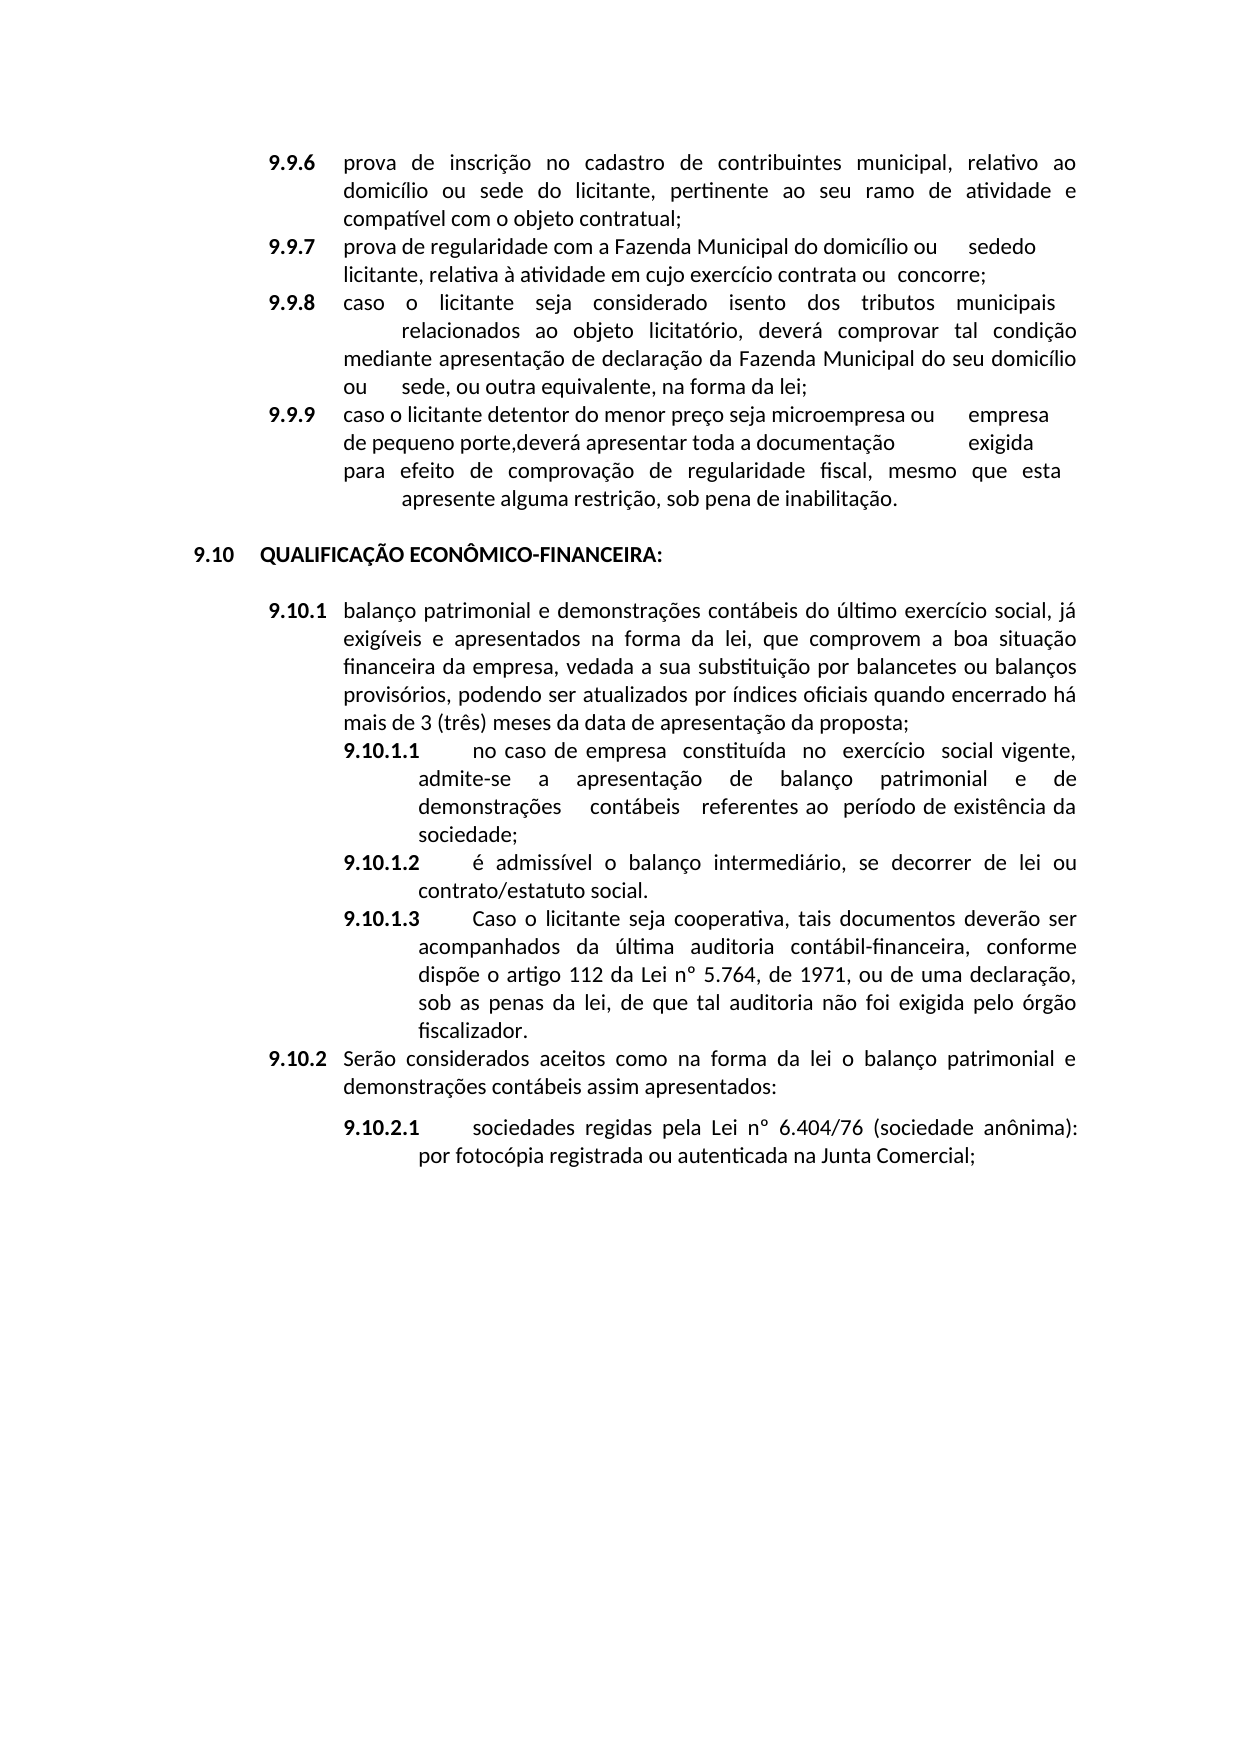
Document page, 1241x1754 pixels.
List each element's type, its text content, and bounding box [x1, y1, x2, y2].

list caso o licitante detentor do menor preço seja microempresa ou empresa de pequeno porte,deverá apresentar toda a documentação exigida para efeito de comprovação de regularidade fiscal, mesmo que esta apresente alguma restrição, sob pena de inabilitação. [268, 400, 1078, 512]
list Caso o licitante seja cooperativa, tais documentos deverão ser acompanhados da última auditoria contábil-financeira, conforme dispõe o artigo 112 da Lei nº 5.764, de 1971, ou de uma declaração, sob as penas da lei, de que tal auditoria não foi exigida pelo órgão fiscalizador. [343, 904, 1078, 1044]
list no caso de empresa constituída no exercício social vigente, admite-se a apresentação de balanço patrimonial e de demonstrações contábeis referentes ao período de existência da sociedade; [343, 736, 1078, 848]
list QUALIFICAÇÃO ECONÔMICO-FINANCEIRA: [193, 540, 1078, 568]
list caso o licitante seja considerado isento dos tributos municipais relacionados ao objeto licitatório, deverá comprovar tal condição mediante apresentação de declaração da Fazenda Municipal do seu domicílio ou sede, ou outra equivalente, na forma da lei; [268, 288, 1078, 400]
list prova de regularidade com a Fazenda Municipal do domicílio ou sededo licitante, relativa à atividade em cujo exercício contrata ou concorre; [268, 232, 1078, 288]
list Serão considerados aceitos como na forma da lei o balanço patrimonial e demonstrações contábeis assim apresentados: [268, 1044, 1078, 1100]
list prova de inscrição no cadastro de contribuintes municipal, relativo ao domicílio ou sede do licitante, pertinente ao seu ramo de atividade e compatível com o objeto contratual; [268, 148, 1078, 232]
list balanço patrimonial e demonstrações contábeis do último exercício social, já exigíveis e apresentados na forma da lei, que comprovem a boa situação financeira da empresa, vedada a sua substituição por balancetes ou balanços provisórios, podendo ser atualizados por índices oficiais quando encerrado há mais de 3 (três) meses da data de apresentação da proposta; [268, 596, 1078, 736]
list sociedades regidas pela Lei nº 6.404/76 (sociedade anônima): por fotocópia registrada ou autenticada na Junta Comercial; [343, 1113, 1079, 1169]
list é admissível o balanço intermediário, se decorrer de lei ou contrato/estatuto social. [343, 848, 1078, 904]
